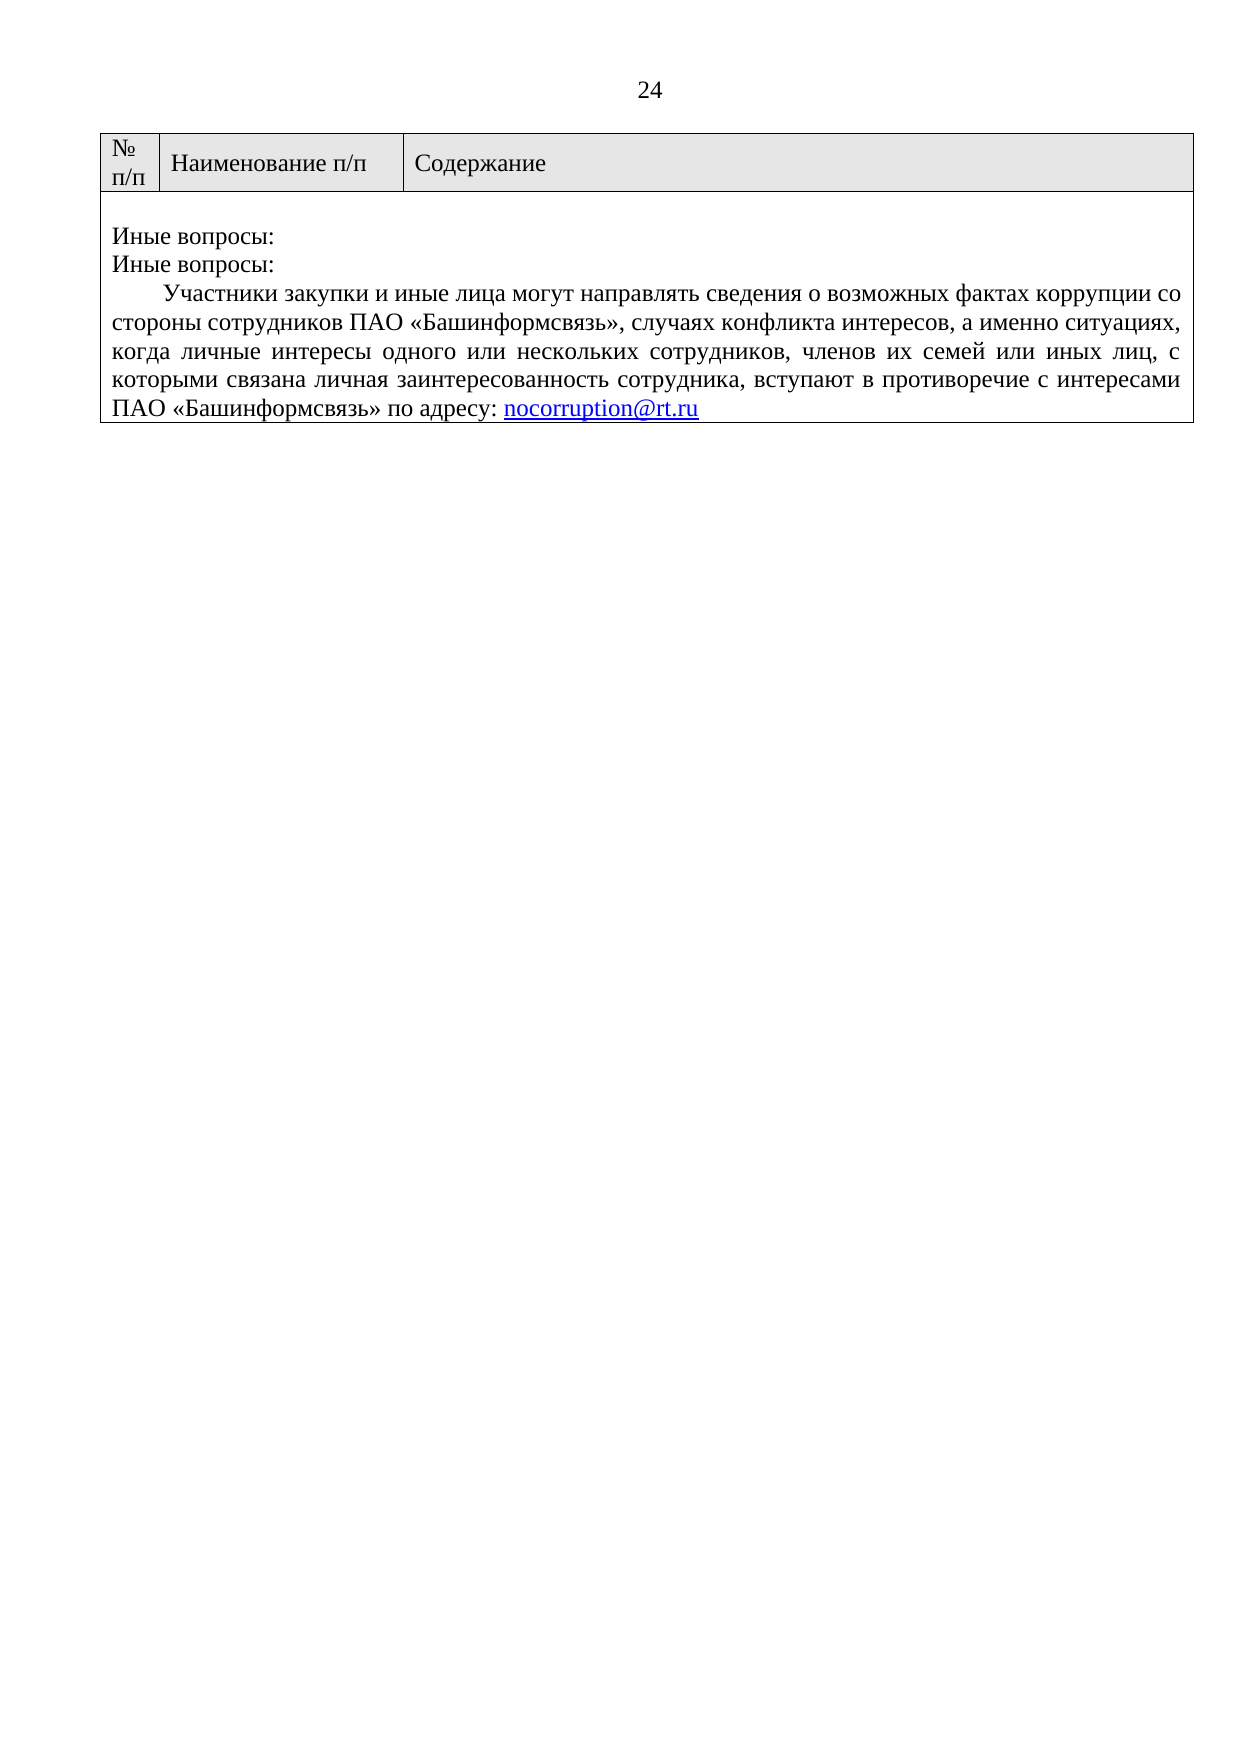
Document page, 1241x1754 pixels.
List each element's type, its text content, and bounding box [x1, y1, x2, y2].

table_header Содержание [404, 134, 1193, 191]
table_header № п/п [101, 134, 159, 191]
table_header Наименование п/п [160, 134, 403, 191]
table_cell Иные вопросы: Иные вопросы: Участники закупки и иные лица могут направлять сведения о возможных фактах коррупции со стороны сотрудников ПАО «Башинформсвязь», случаях конфликта интересов, а именно ситуациях, когда личные интересы одного или нескольких сотрудников, членов их семей или иных лиц, с которыми связана личная заинтересованность сотрудника, вступают в противоречие с интересами ПАО «Башинформсвязь» по адресу: nocorruption@rt.ru [101, 192, 1193, 422]
